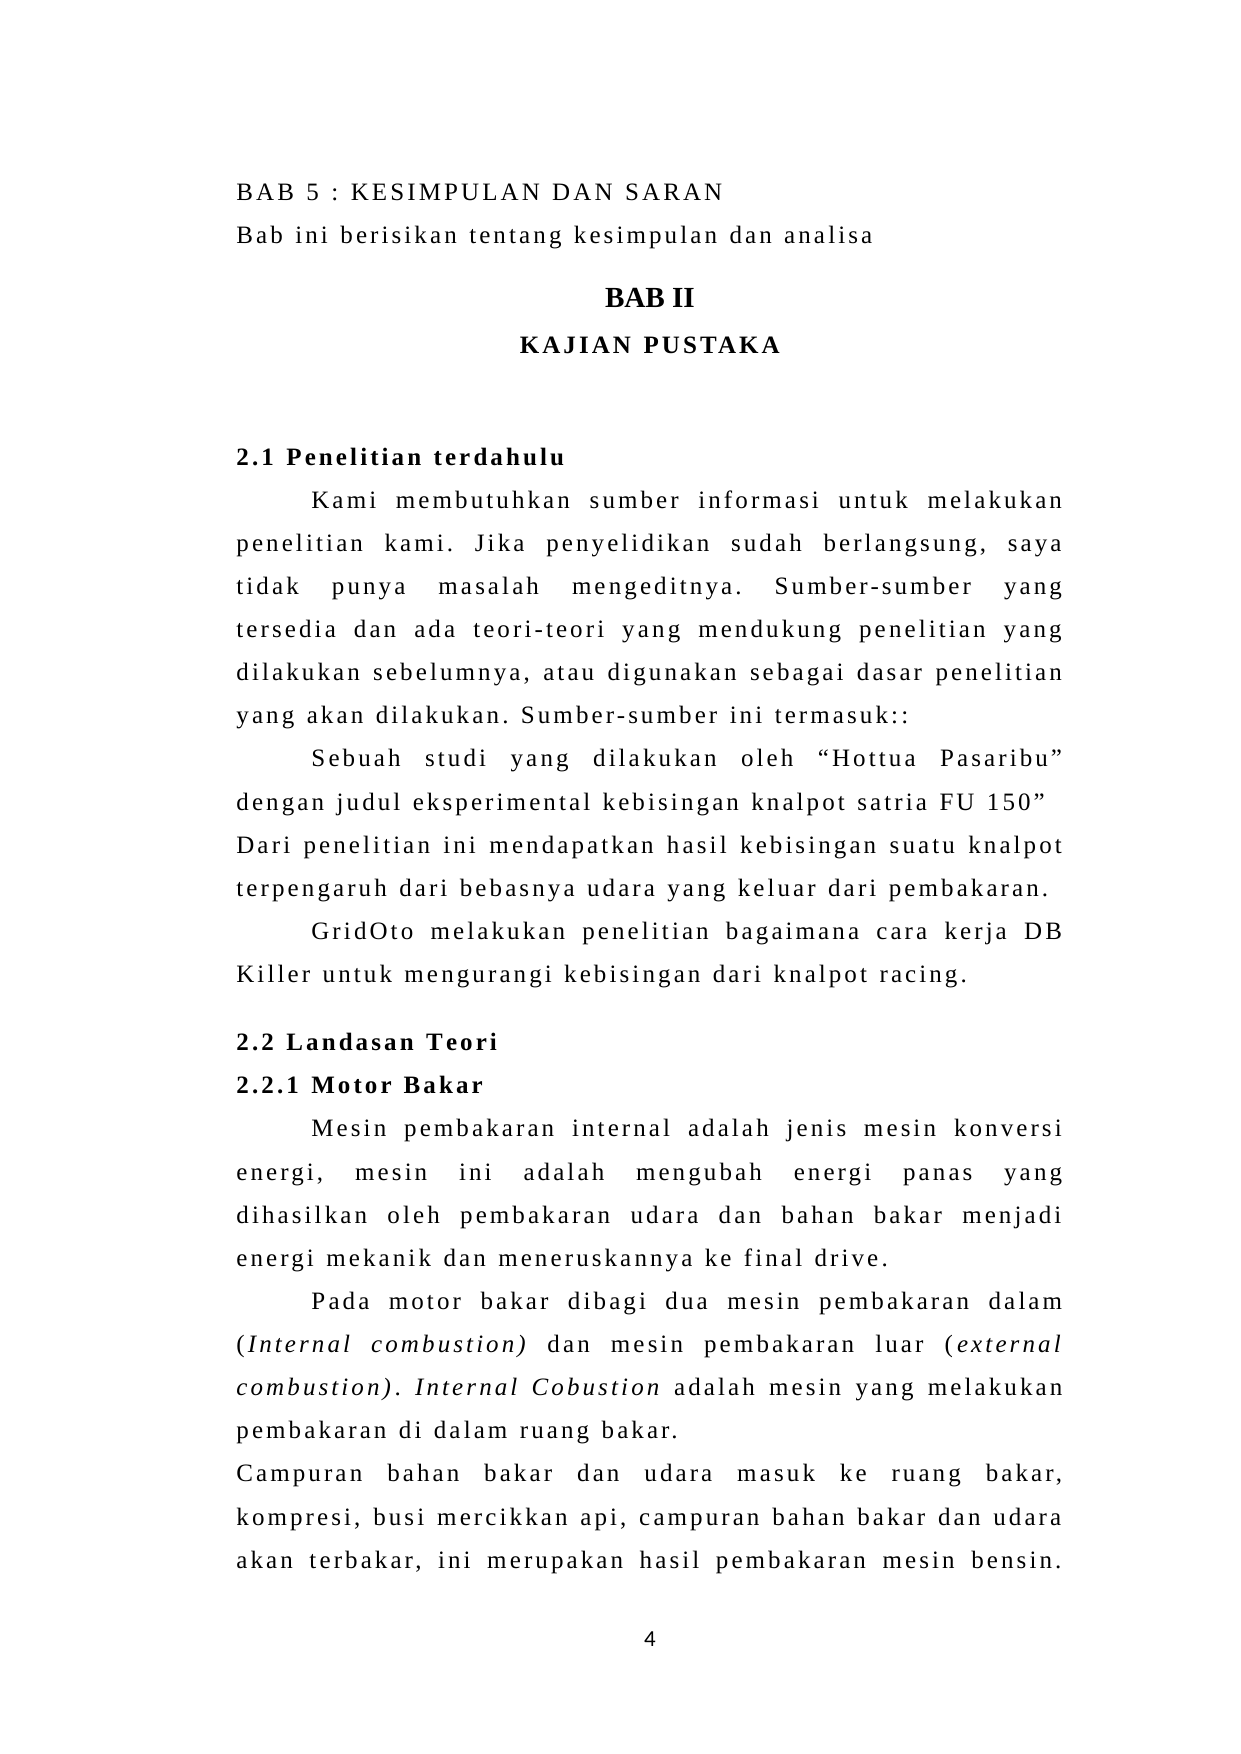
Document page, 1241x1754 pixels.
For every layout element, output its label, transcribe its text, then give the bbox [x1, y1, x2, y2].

subtitle 2.2 Landasan Teori [236, 1027, 1063, 1056]
text Kami membutuhkan sumber informasi untuk melakukan penelitian kami. Jika penyelidikan sudah berlangsung, saya tidak punya masalah mengeditnya. Sumber-sumber yang tersedia dan ada teori-teori yang mendukung penelitian yang dilakukan sebelumnya, atau digunakan sebagai dasar penelitian yang akan dilakukan. Sumber-sumber ini termasuk:: [236, 485, 1063, 729]
text 2.2.1 Motor Bakar [236, 1070, 1063, 1099]
subtitle BAB II [236, 280, 1063, 314]
list 2.1 Penelitian terdahulu [236, 442, 1063, 470]
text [236, 177, 1063, 249]
text GridOto melakukan penelitian bagaimana cara kerja DB Killer untuk mengurangi kebisingan dari knalpot racing. [236, 916, 1063, 988]
text Pada motor bakar dibagi dua mesin pembakaran dalam (Internal combustion) dan mesin pembakaran luar (external combustion). Internal Cobustion adalah mesin yang melakukan pembakaran di dalam ruang bakar. [236, 1286, 1063, 1444]
text Sebuah studi yang dilakukan oleh “Hottua Pasaribu” dengan judul eksperimental kebisingan knalpot satria FU 150” [236, 743, 1063, 815]
text Dari penelitian ini mendapatkan hasil kebisingan suatu knalpot terpengaruh dari bebasnya udara yang keluar dari pembakaran. [236, 830, 1063, 902]
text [236, 1458, 1063, 1573]
text Mesin pembakaran internal adalah jenis mesin konversi energi, mesin ini adalah mengubah energi panas yang dihasilkan oleh pembakaran udara dan bahan bakar menjadi energi mekanik dan meneruskannya ke final drive. [236, 1113, 1063, 1272]
text KAJIAN PUSTAKA [236, 330, 1063, 359]
